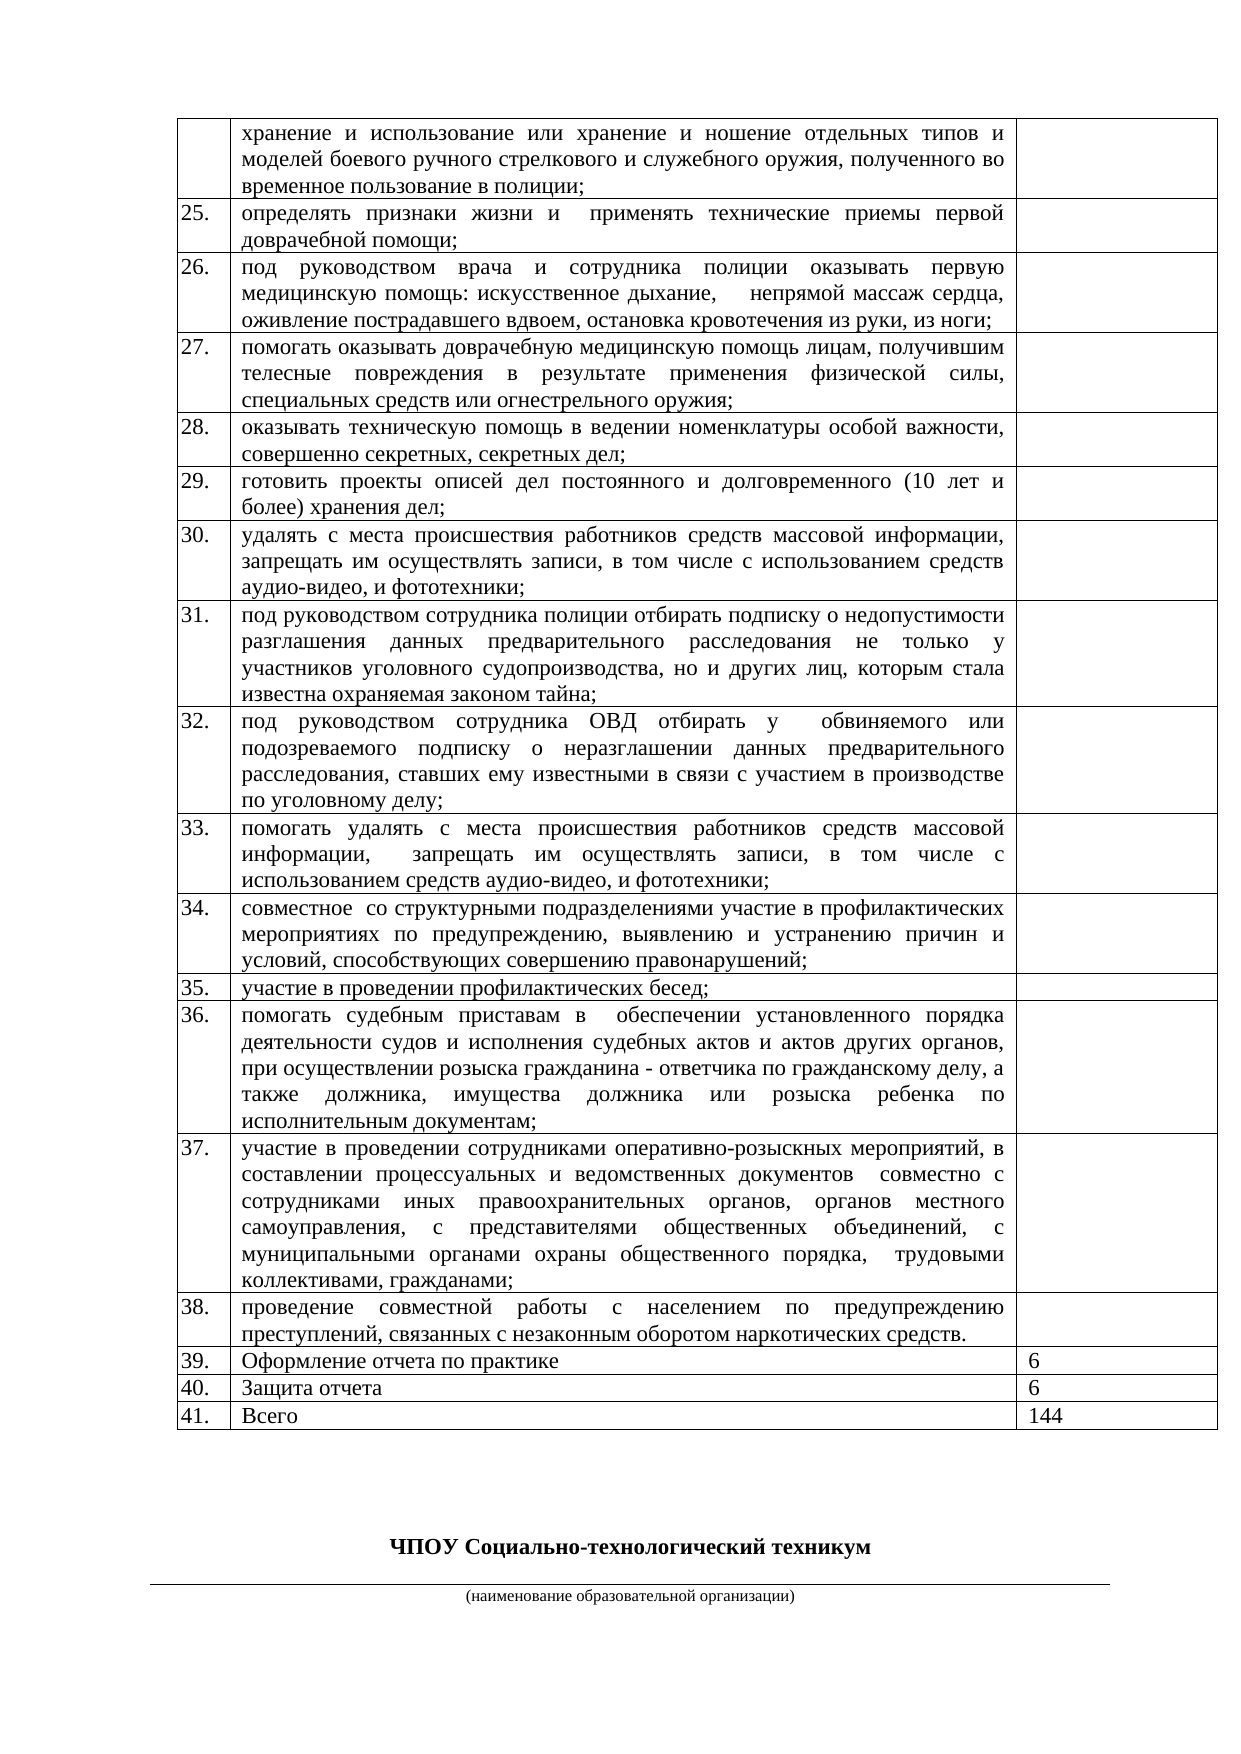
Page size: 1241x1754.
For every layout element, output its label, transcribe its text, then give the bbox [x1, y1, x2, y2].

table_cell под руководством сотрудника ОВД отбирать у обвиняемого или подозреваемого подписку о неразглашении данных предварительного расследования, ставших ему известными в связи с участием в производстве по уголовному делу; [231, 707, 1016, 813]
table_cell [1017, 894, 1217, 973]
table_cell [178, 1347, 230, 1373]
table_cell определять признаки жизни и применять технические приемы первой доврачебной помощи; [231, 199, 1016, 252]
table_cell [178, 601, 230, 706]
table_cell [178, 894, 230, 973]
table_cell [1017, 521, 1217, 600]
table_header ЧПОУ Социально-технологический техникум [150, 1482, 1110, 1584]
table_cell (наименование образовательной организации) [150, 1585, 1110, 1629]
table_cell [1017, 413, 1217, 466]
table_cell [178, 707, 230, 813]
table_cell [178, 119, 230, 198]
table_cell [1017, 707, 1217, 813]
table_cell 36 [1017, 119, 1217, 198]
table_cell Оформление отчета по практике [231, 1347, 1016, 1373]
table_cell [178, 467, 230, 520]
table_cell [1017, 814, 1217, 893]
table_cell [1017, 1001, 1217, 1133]
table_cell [231, 119, 1016, 198]
table_cell [178, 521, 230, 600]
table_cell [178, 413, 230, 466]
table_cell участие в проведении сотрудниками оперативно-розыскных мероприятий, в составлении процессуальных и ведомственных документов совместно с сотрудниками иных правоохранительных органов, органов местного самоуправления, с представителями общественных объединений, с муниципальными органами охраны общественного порядка, трудовыми коллективами, гражданами; [231, 1134, 1016, 1292]
table_cell помогать удалять с места происшествия работников средств массовой информации, запрещать им осуществлять записи, в том числе с использованием средств аудио-видео, и фототехники; [231, 814, 1016, 893]
table_cell [1017, 333, 1217, 412]
table_cell [178, 814, 230, 893]
table_cell [1017, 601, 1217, 706]
table_cell [178, 1375, 230, 1401]
table_cell [178, 974, 230, 1000]
table_cell [178, 1402, 230, 1428]
table_cell участие в проведении профилактических бесед; [231, 974, 1016, 1000]
table_cell [1017, 1293, 1217, 1346]
table_cell совместное со структурными подразделениями участие в профилактических мероприятиях по предупреждению, выявлению и устранению причин и условий, способствующих совершению правонарушений; [231, 894, 1016, 973]
table_cell [178, 199, 230, 252]
table_cell удалять с места происшествия работников средств массовой информации, запрещать им осуществлять записи, в том числе с использованием средств аудио-видео, и фототехники; [231, 521, 1016, 600]
table_cell готовить проекты описей дел постоянного и долговременного (10 лет и более) хранения дел; [231, 467, 1016, 520]
table_cell проведение совместной работы с населением по предупреждению преступлений, связанных с незаконным оборотом наркотических средств. [231, 1293, 1016, 1346]
table_cell [1206, 974, 1217, 1000]
table_cell [178, 253, 230, 332]
table_cell [1017, 199, 1217, 252]
table_cell [178, 1293, 230, 1346]
table_cell [178, 1134, 230, 1292]
table_cell [1017, 1134, 1217, 1292]
table_cell [178, 1001, 230, 1133]
table_cell помогать оказывать доврачебную медицинскую помощь лицам, получившим телесные повреждения в результате применения физической силы, специальных средств или огнестрельного оружия; [231, 333, 1016, 412]
table_cell под руководством врача и сотрудника полиции оказывать первую медицинскую помощь: искусственное дыхание, непрямой массаж сердца, оживление пострадавшего вдвоем, остановка кровотечения из руки, из ноги; [231, 253, 1016, 332]
table_cell оказывать техническую помощь в ведении номенклатуры особой важности, совершенно секретных, секретных дел; [231, 413, 1016, 466]
table_cell Защита отчета [231, 1375, 1016, 1401]
table_cell [178, 333, 230, 412]
table_cell помогать судебным приставам в обеспечении установленного порядка деятельности судов и исполнения судебных актов и актов других органов, при осуществлении розыска гражданина - ответчика по гражданскому делу, а также должника, имущества должника или розыска ребенка по исполнительным документам; [231, 1001, 1016, 1133]
table_cell под руководством сотрудника полиции отбирать подписку о недопустимости разглашения данных предварительного расследования не только у участников уголовного судопроизводства, но и других лиц, которым стала известна охраняемая законом тайна; [231, 601, 1016, 706]
table_cell [1017, 253, 1217, 332]
table_cell [1017, 467, 1217, 520]
table_cell [1017, 974, 1028, 1000]
table_cell Всего [231, 1402, 1016, 1428]
